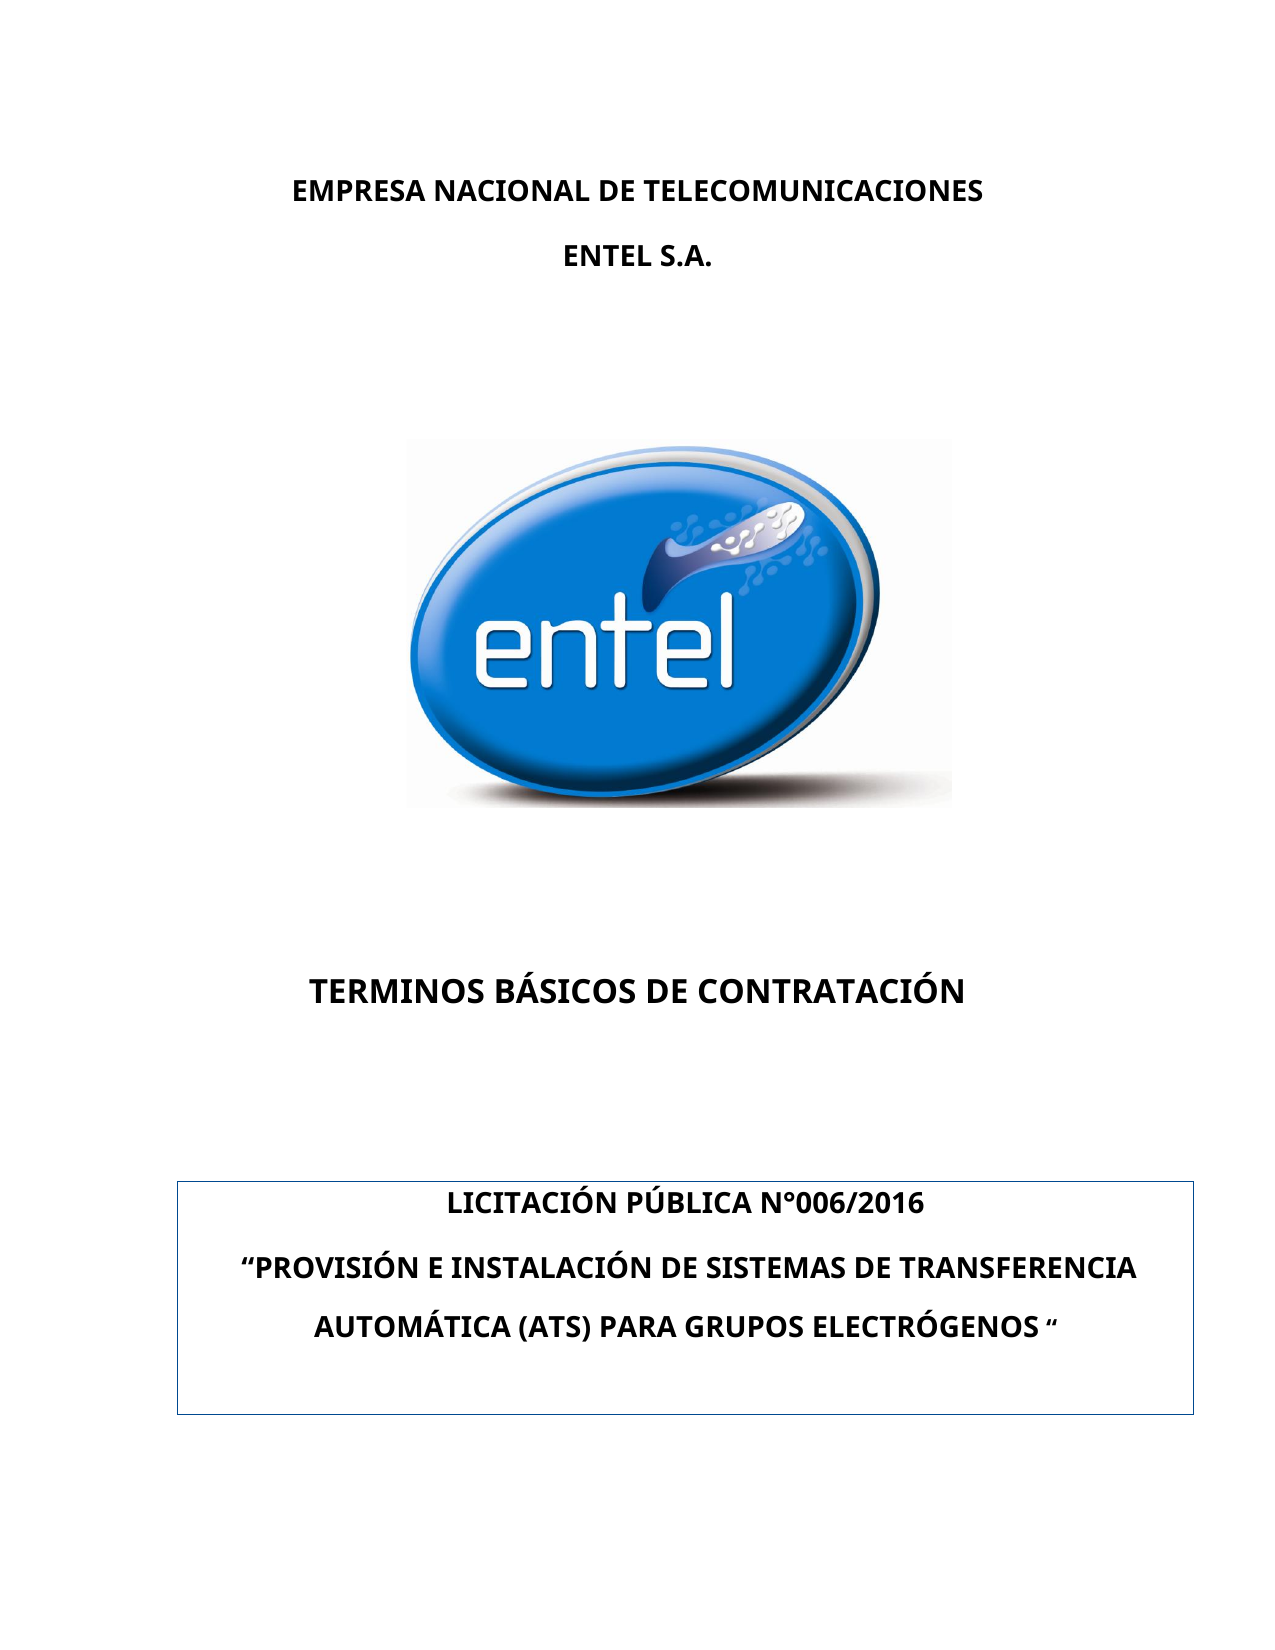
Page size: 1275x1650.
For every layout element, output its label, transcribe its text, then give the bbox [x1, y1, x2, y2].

table_header LICITACIÓN PÚBLICA N°006/2016 “PROVISIÓN E INSTALACIÓN DE SISTEMAS DE TRANSFERENCIA AUTOMÁTICA (ATS) PARA GRUPOS ELECTRÓGENOS “ [178, 1182, 1193, 1414]
text ENTEL S.A. [177, 235, 1098, 275]
picture [406, 439, 952, 808]
text EMPRESA NACIONAL DE TELECOMUNICACIONES [177, 170, 1098, 210]
text TERMINOS BÁSICOS DE CONTRATACIÓN [177, 968, 1098, 1013]
